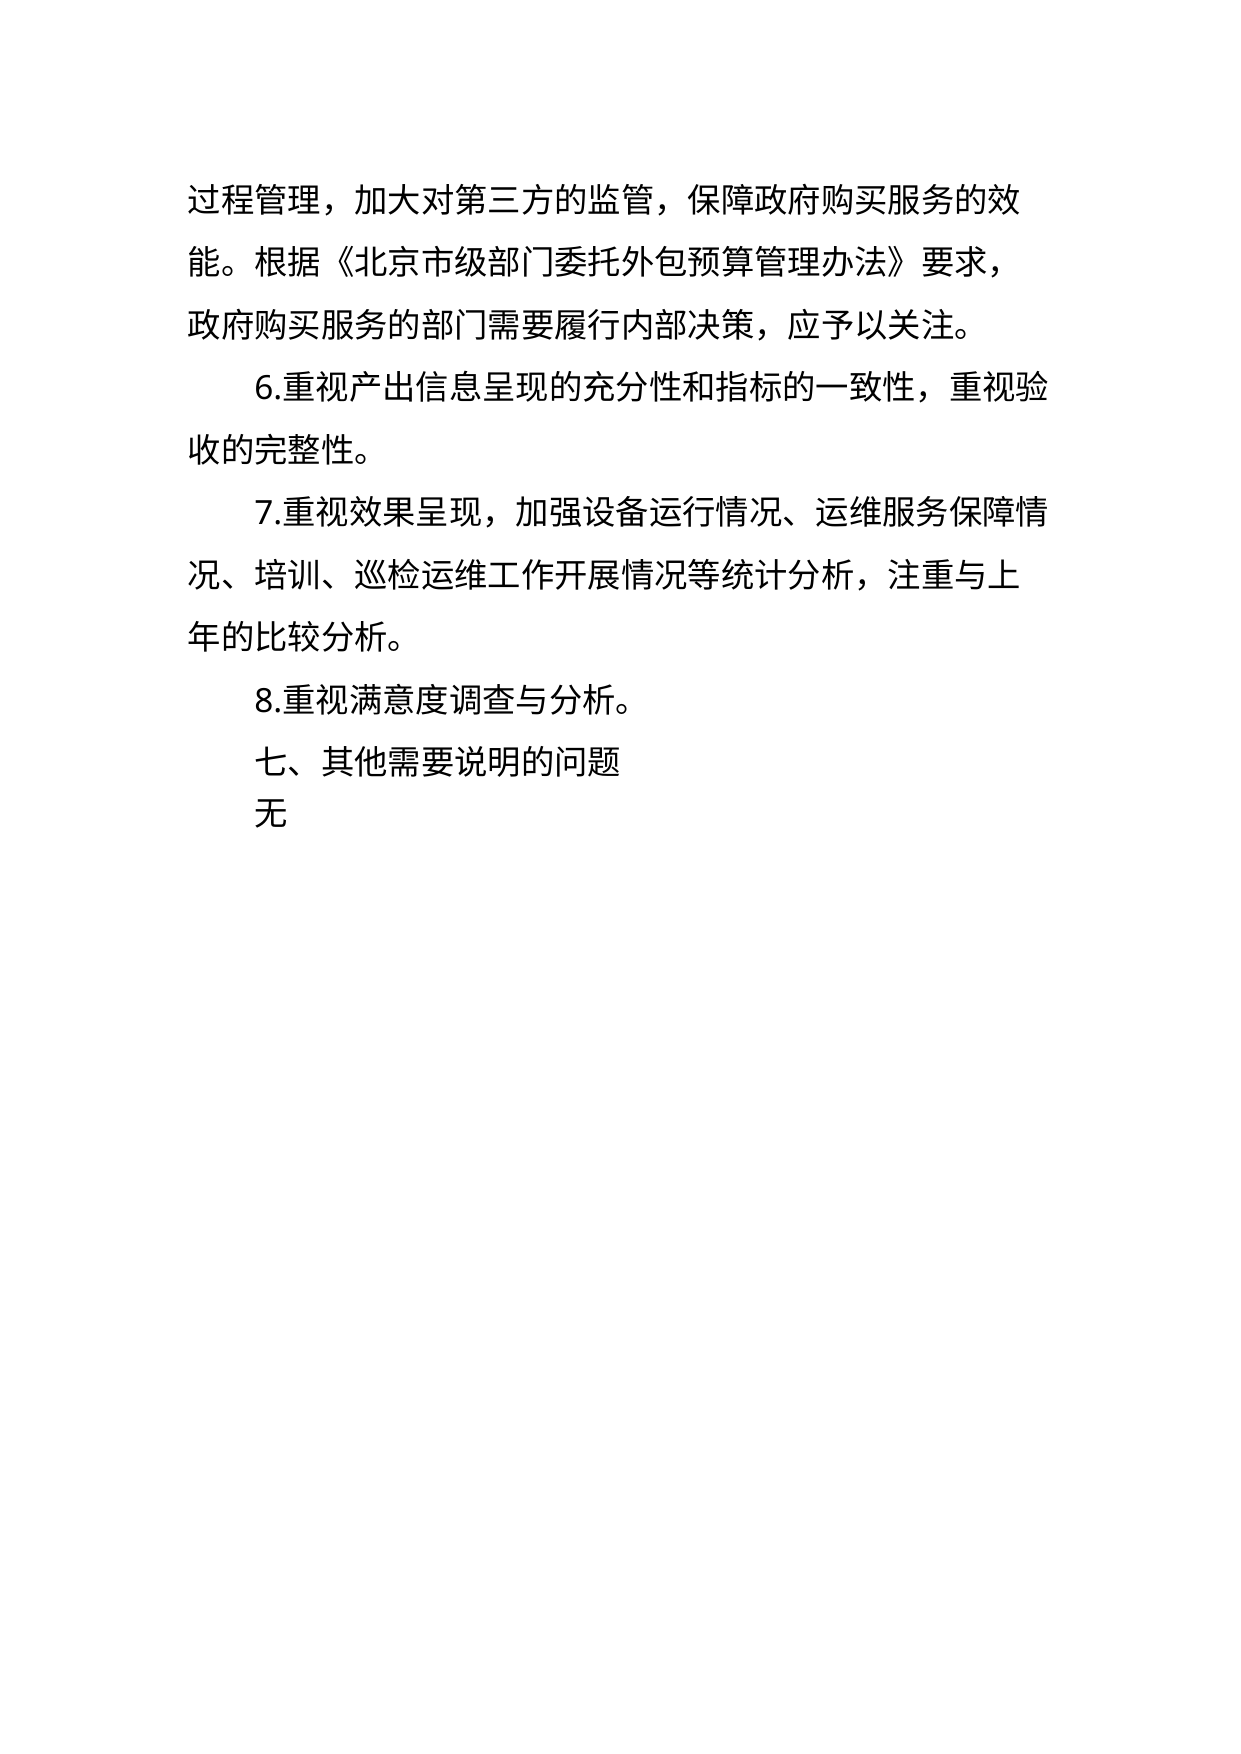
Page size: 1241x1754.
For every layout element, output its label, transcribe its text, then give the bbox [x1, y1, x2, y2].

text 6.重视产出信息呈现的充分性和指标的一致性，重视验收的完整性。 [187, 349, 1053, 474]
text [187, 162, 1053, 349]
text 七、其他需要说明的问题 [187, 724, 1053, 787]
text 无 [187, 787, 1053, 835]
text 7.重视效果呈现，加强设备运行情况、运维服务保障情况、培训、巡检运维工作开展情况等统计分析，注重与上年的比较分析。 [187, 474, 1053, 662]
text 8.重视满意度调查与分析。 [187, 662, 1053, 724]
